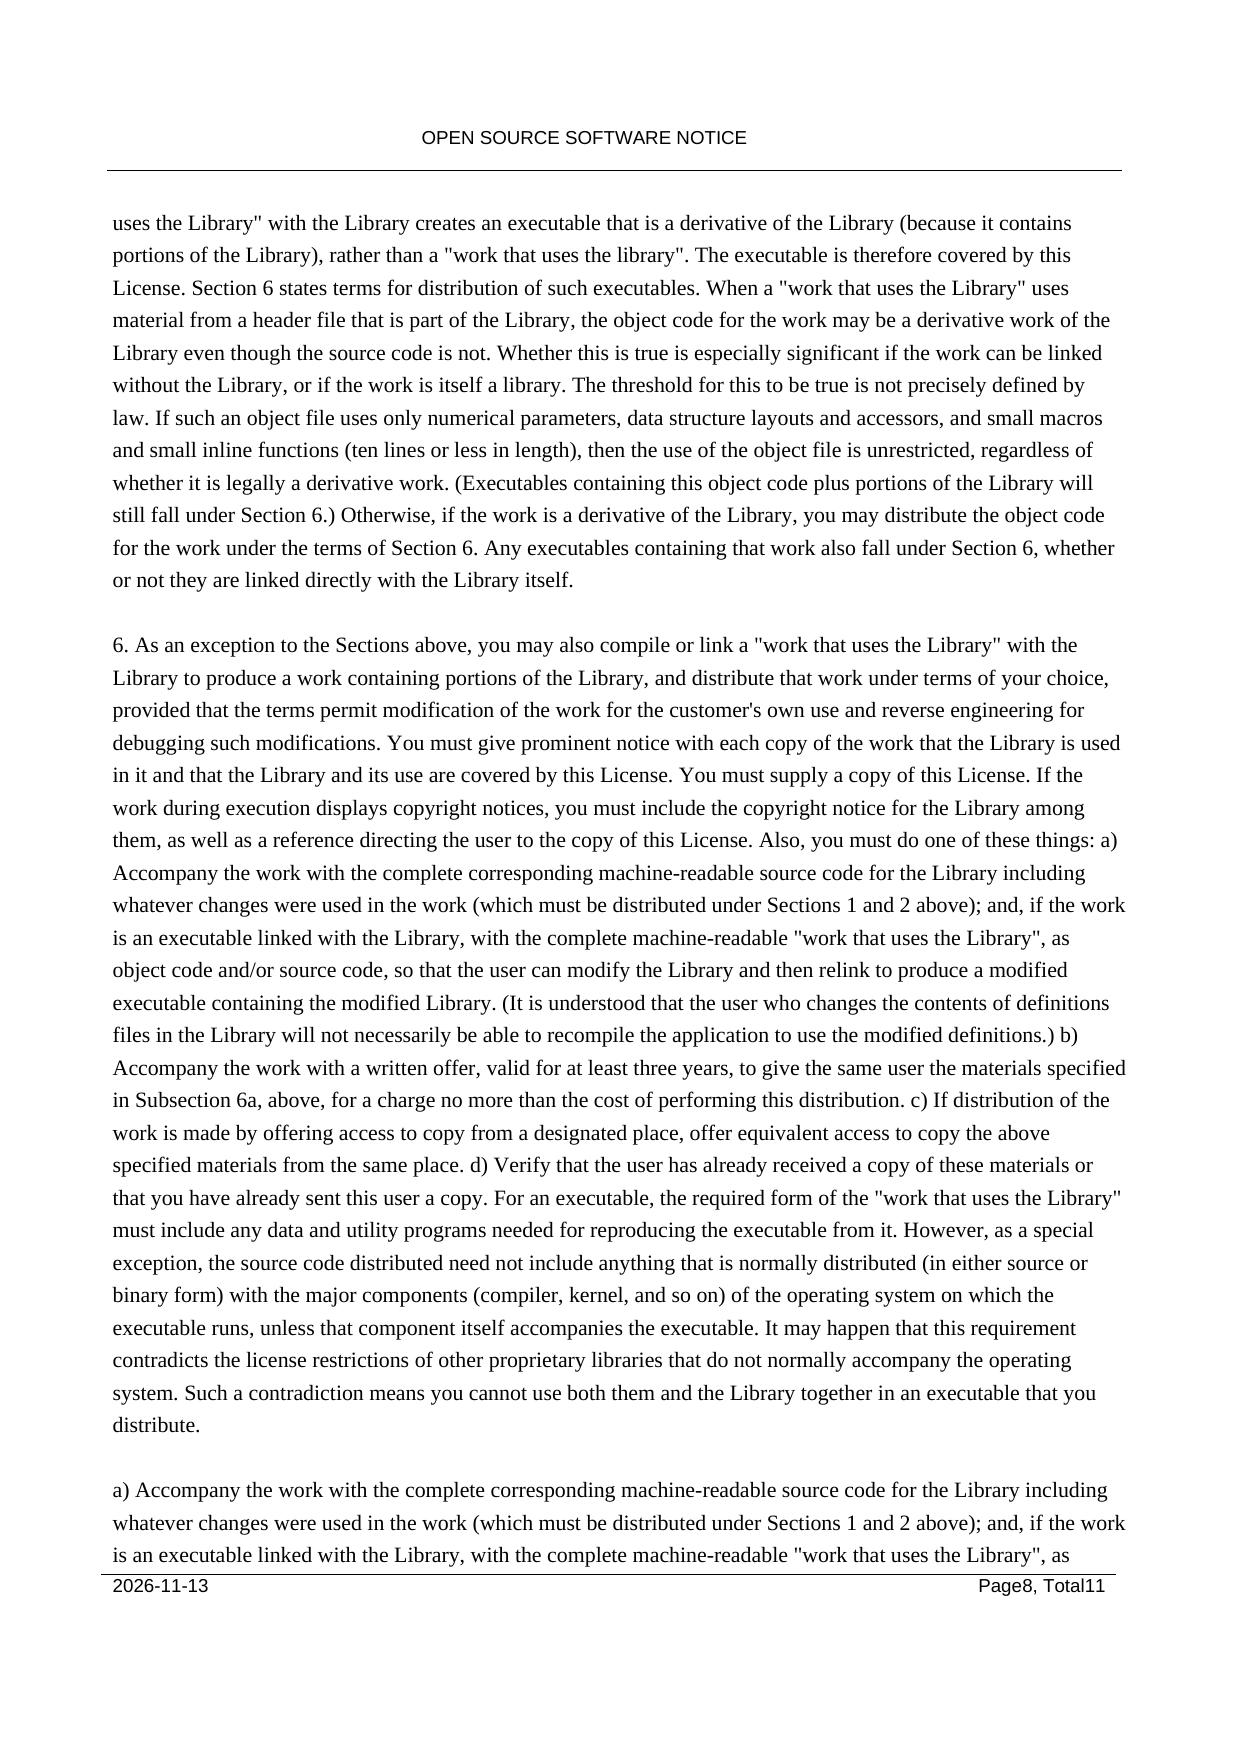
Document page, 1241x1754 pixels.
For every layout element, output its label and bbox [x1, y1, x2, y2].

text [112, 206, 1128, 1571]
